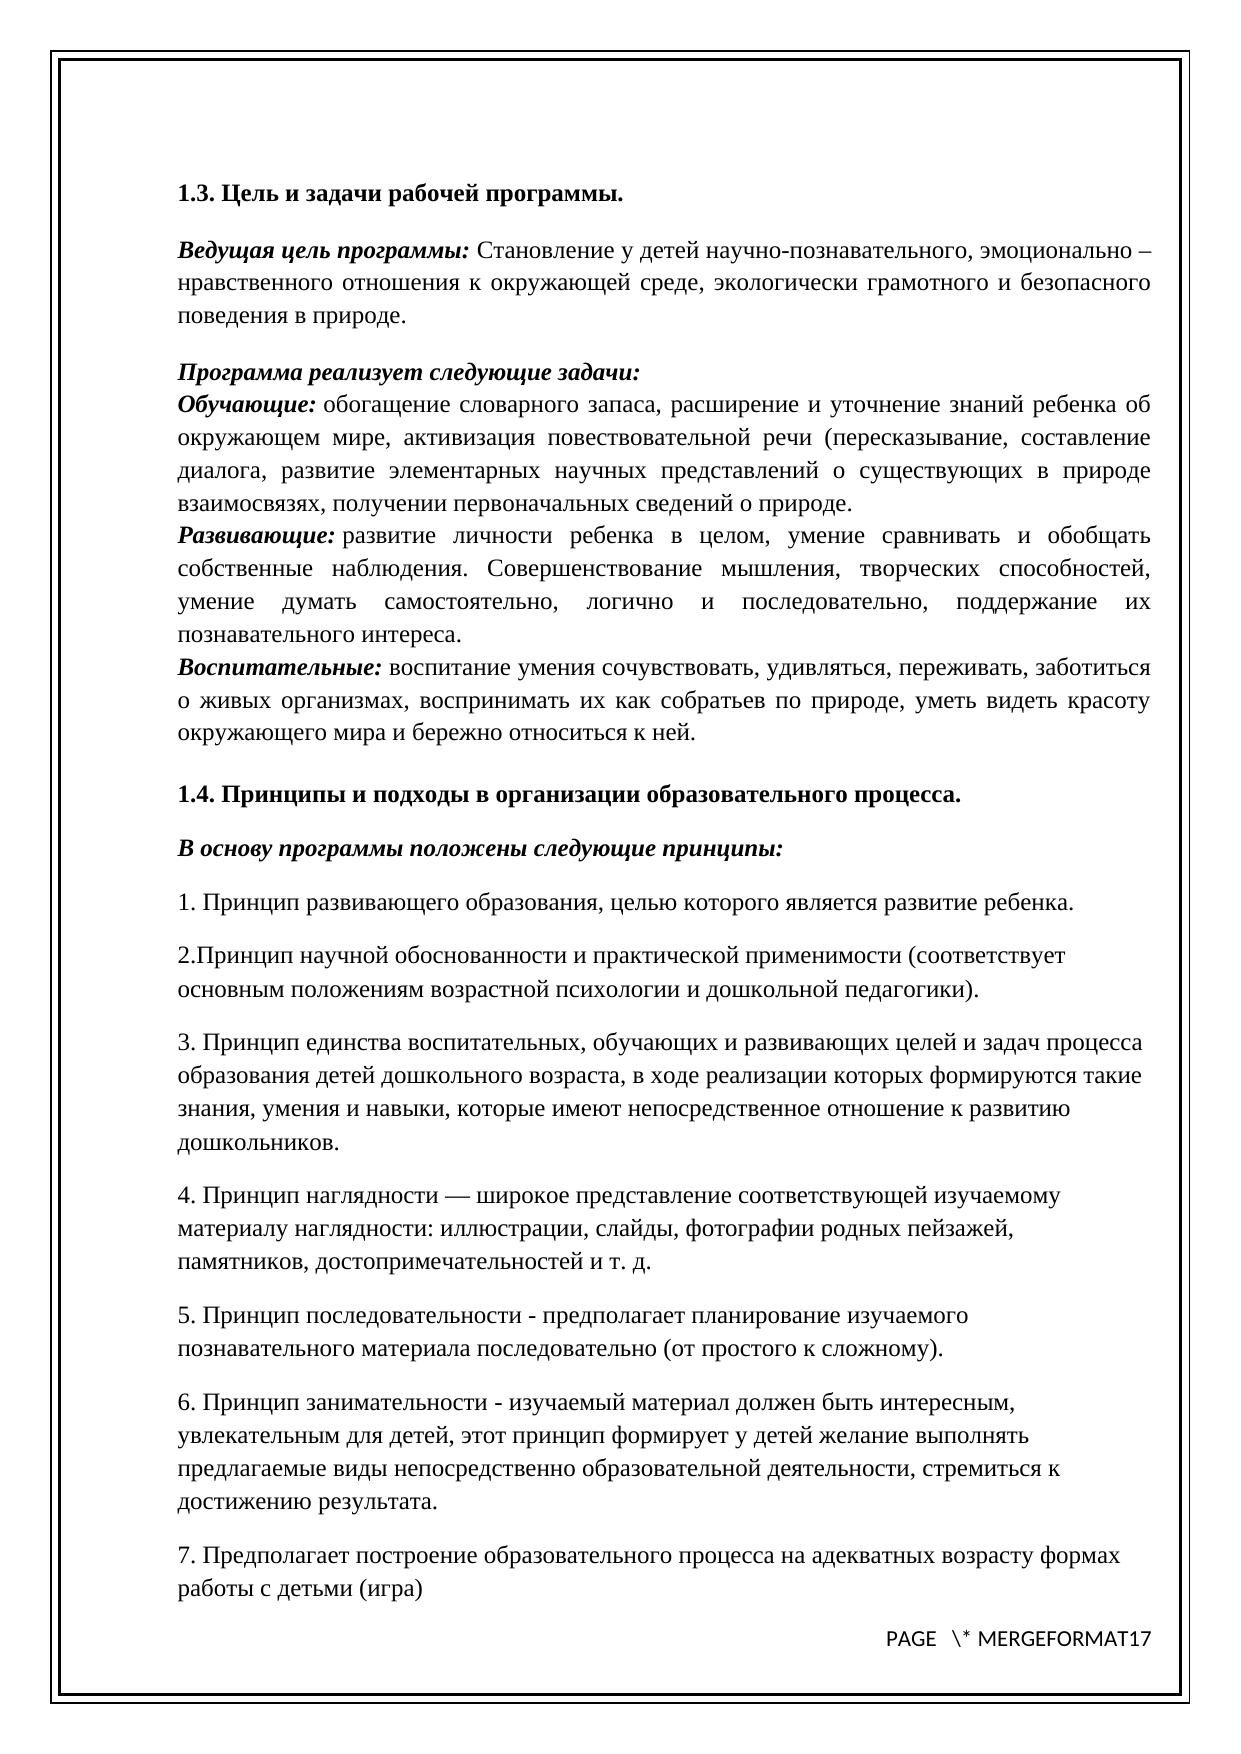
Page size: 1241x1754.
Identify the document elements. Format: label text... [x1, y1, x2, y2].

text 4. Принцип наглядности — широкое представление соответствующей изучаемому материалу наглядности: иллюстрации, слайды, фотографии родных пейзажей, памятников, достопримечательностей и т. д. [177, 1180, 1152, 1275]
text 2.Принцип научной обоснованности и практической применимости (соответствует основным положениям возрастной психологии и дошкольной педагогики). [177, 941, 1152, 1002]
text Обучающие: обогащение словарного запаса, расширение и уточнение знаний ребенка об окружающем мире, активизация повествовательной речи (пересказывание, составление диалога, развитие элементарных научных представлений о существующих в природе взаимосвязях, получении первоначальных сведений о природе. [177, 385, 1152, 517]
text 1.3. Цель и задачи рабочей программы. [177, 174, 1152, 207]
text 3. Принцип единства воспитательных, обучающих и развивающих целей и задач процесса образования детей дошкольного возраста, в ходе реализации которых формируются такие знания, умения и навыки, которые имеют непосредственное отношение к развитию дошкольников. [177, 1027, 1152, 1155]
text 7. Предполагает построение образовательного процесса на адекватных возрасту формах работы с детьми (игра) [177, 1540, 1152, 1602]
text 6. Принцип занимательности - изучаемый материал должен быть интересным, увлекательным для детей, этот принцип формирует у детей желание выполнять предлагаемые виды непосредственно образовательной деятельности, стремиться к достижению результата. [177, 1387, 1152, 1515]
text Развивающие: развитие личности ребенка в целом, умение сравнивать и обобщать собственные наблюдения. Совершенствование мышления, творческих способностей, умение думать самостоятельно, логично и последовательно, поддержание их познавательного интереса. [177, 517, 1152, 648]
text 1. Принцип развивающего образования, целью которого является развитие ребенка. [177, 887, 1152, 916]
text Ведущая цель программы: Становление у детей научно-познавательного, эмоционально – нравственного отношения к окружающей среде, экологически грамотного и безопасного поведения в природе. [177, 231, 1152, 329]
text 1.4. Принципы и подходы в организации образовательного процесса. [177, 779, 1152, 808]
text Программа реализует следующие задачи: [177, 352, 1152, 385]
text В основу программы положены следующие принципы: [177, 833, 1152, 862]
text 5. Принцип последовательности - предполагает планирование изучаемого познавательного материала последовательно (от простого к сложному). [177, 1300, 1152, 1362]
text Воспитательные: воспитание умения сочувствовать, удивляться, переживать, заботиться о живых организмах, воспринимать их как собратьев по природе, уметь видеть красоту окружающего мира и бережно относиться к ней. [177, 648, 1152, 746]
